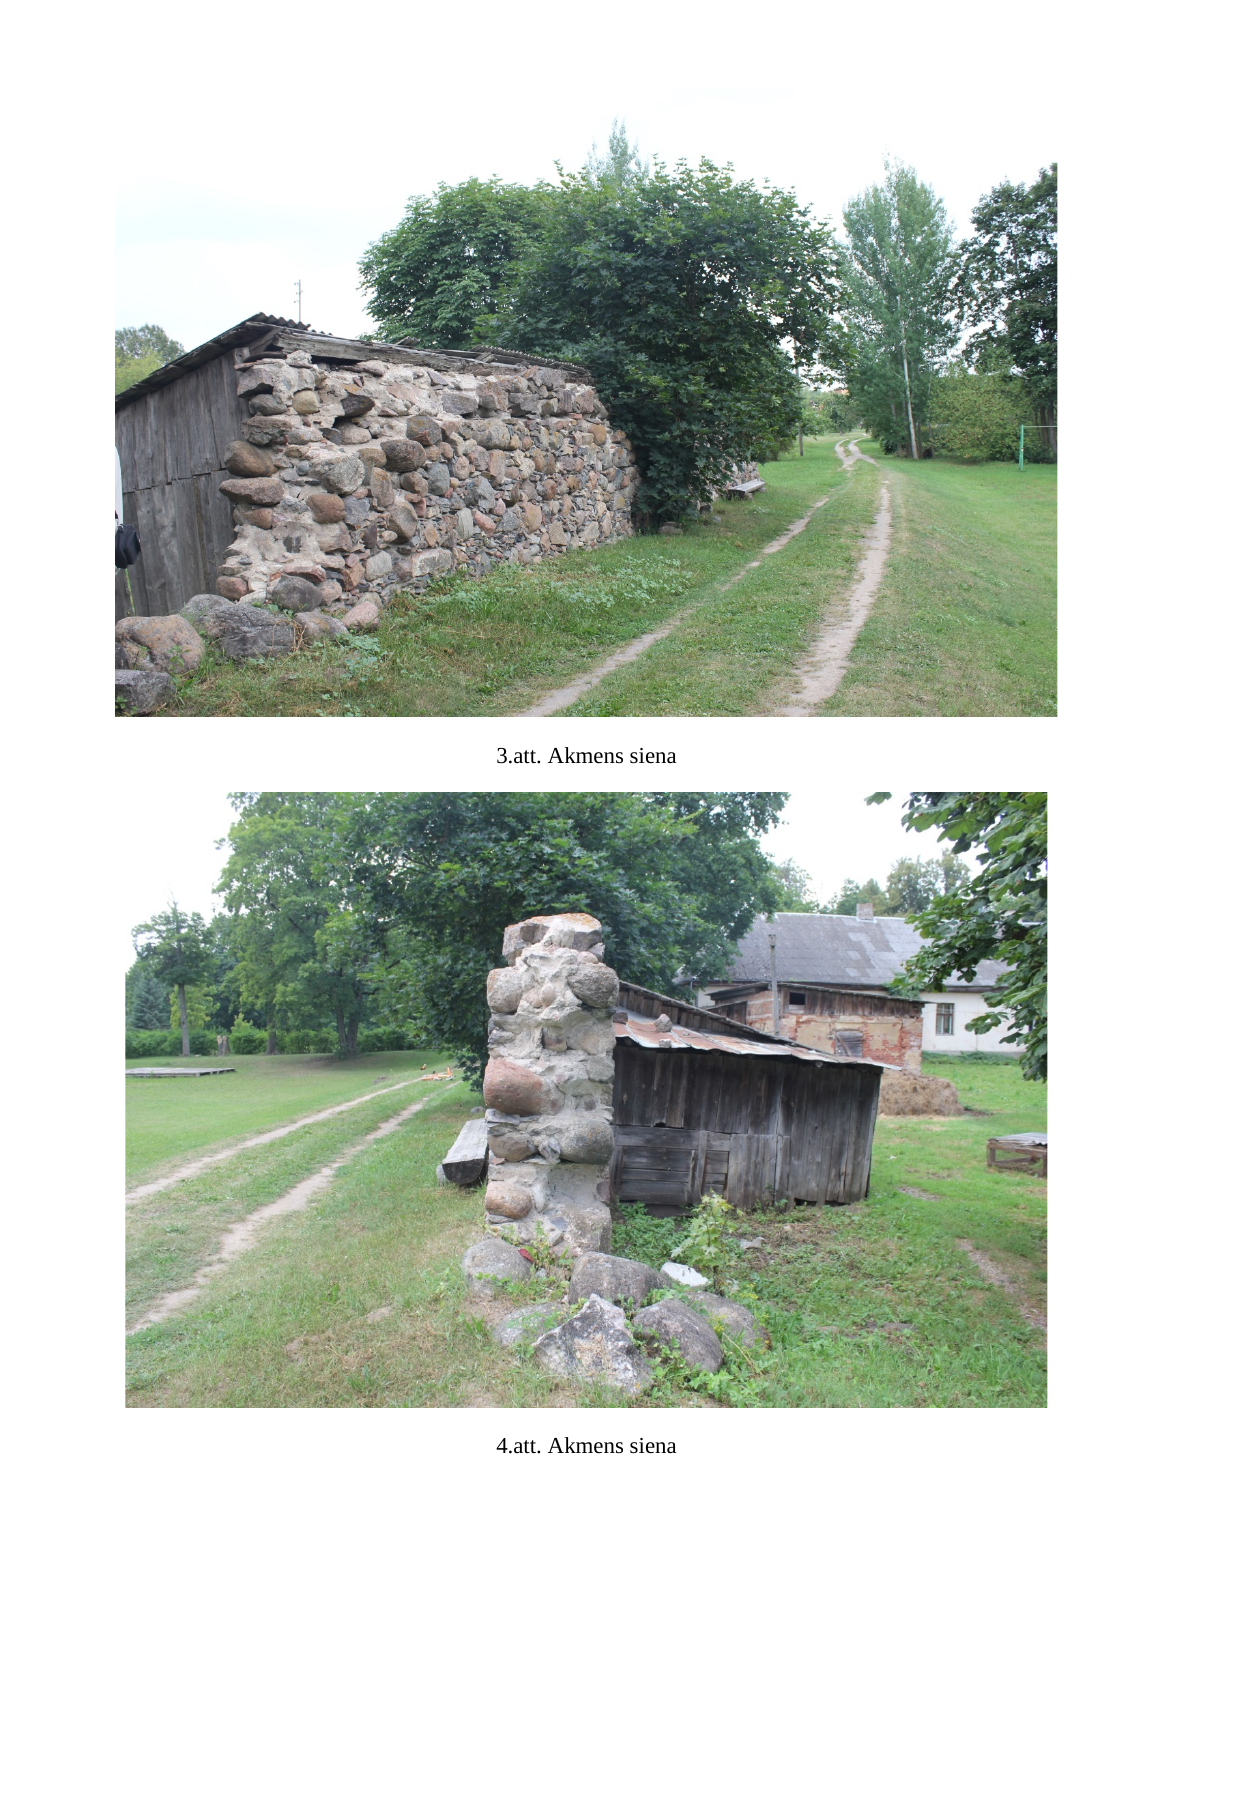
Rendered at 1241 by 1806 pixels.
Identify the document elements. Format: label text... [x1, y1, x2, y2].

picture [115, 88, 1058, 717]
picture [125, 792, 1048, 1408]
text 4.att. Akmens siena [65, 1432, 1108, 1459]
text 3.att. Akmens siena [65, 742, 1108, 768]
